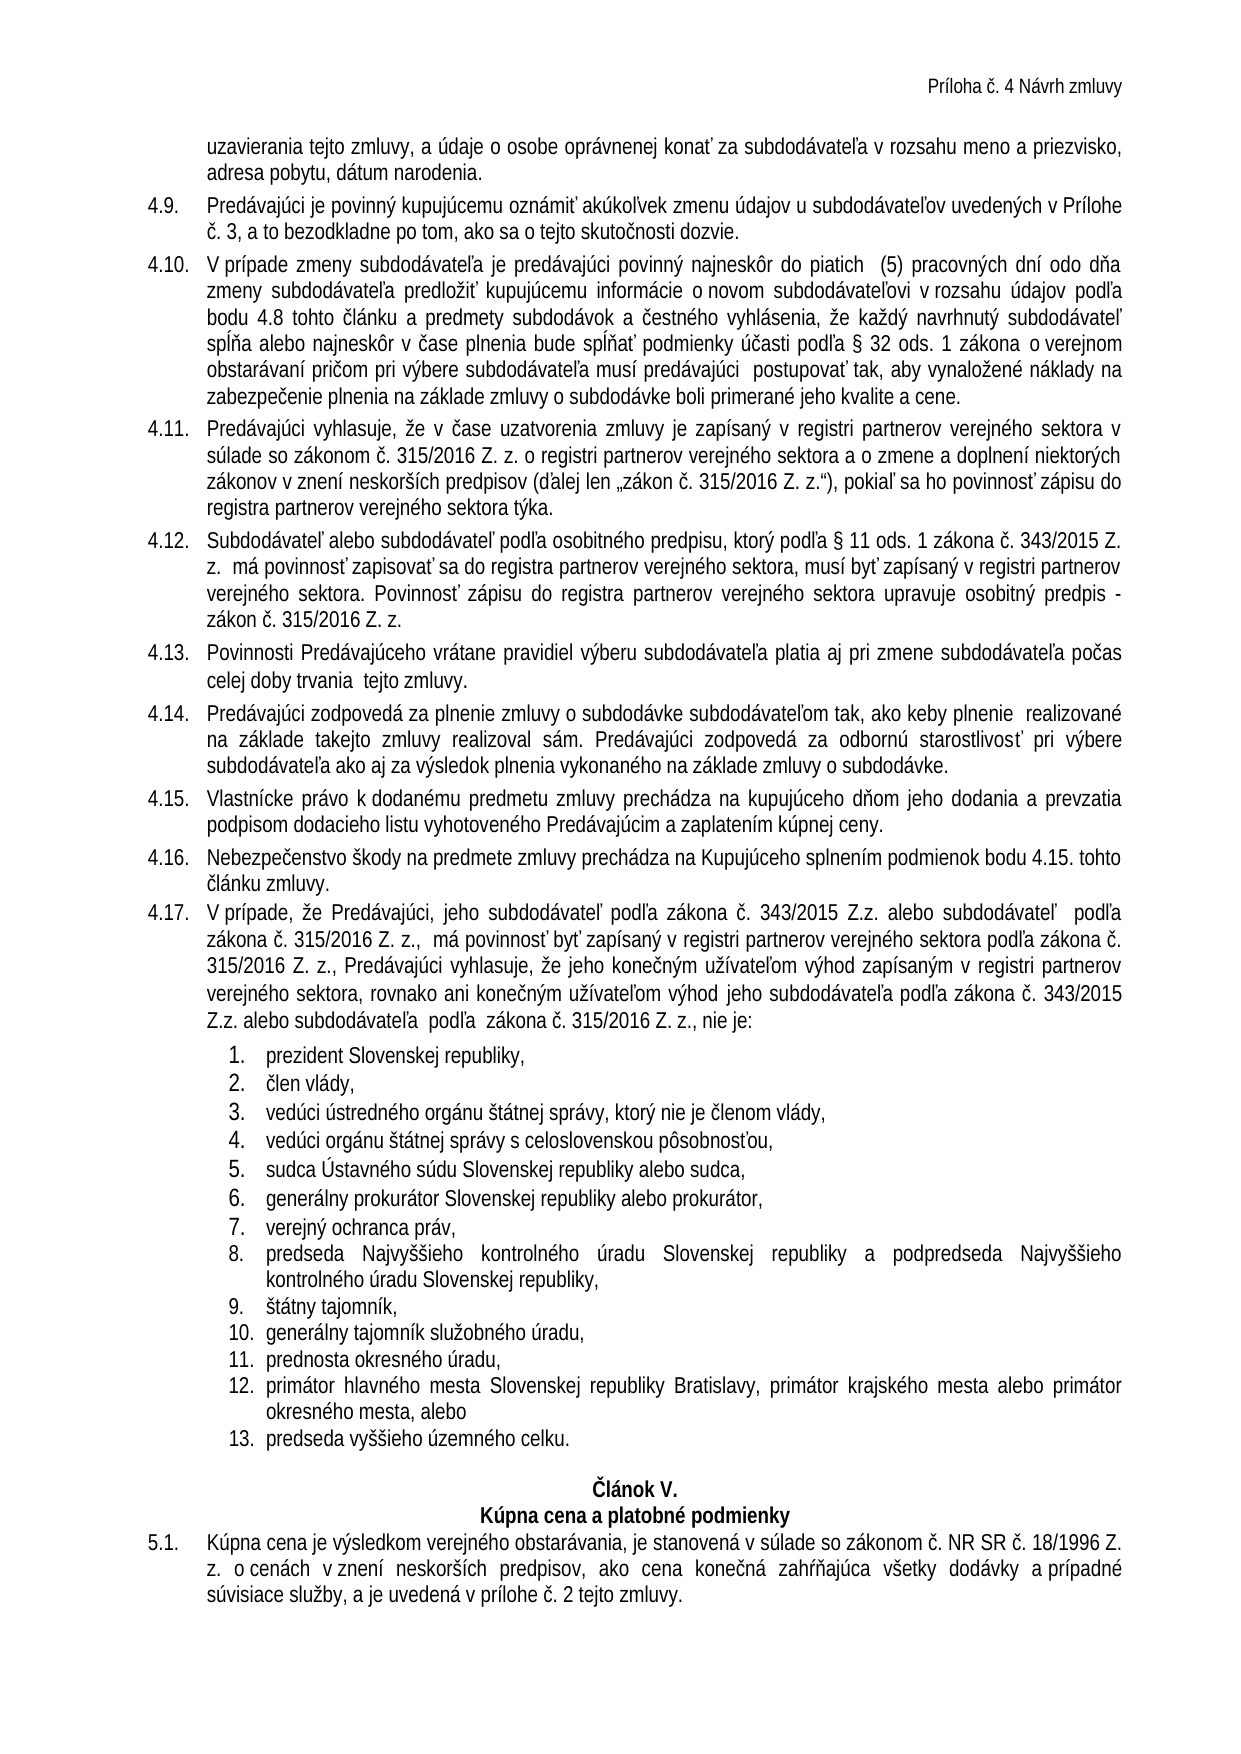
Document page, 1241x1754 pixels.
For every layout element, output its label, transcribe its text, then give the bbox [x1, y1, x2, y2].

list generálny tajomník služobného úradu, [228, 1319, 1122, 1346]
list Vlastnícke právo k dodanému predmetu zmluvy prechádza na kupujúceho dňom jeho dodania a prevzatia podpisom dodacieho listu vyhotoveného Predávajúcim a zaplatením kúpnej ceny. [148, 785, 1122, 838]
list predseda Najvyššieho kontrolného úradu Slovenskej republiky a podpredseda Najvyššieho kontrolného úradu Slovenskej republiky, [228, 1240, 1122, 1293]
list Predávajúci vyhlasuje, že v čase uzatvorenia zmluvy je zapísaný v registri partnerov verejného sektora v súlade so zákonom č. 315/2016 Z. z. o registri partnerov verejného sektora a o zmene a doplnení niektorých zákonov v znení neskorších predpisov (ďalej len „zákon č. 315/2016 Z. z.“), pokiaľ sa ho povinnosť zápisu do registra partnerov verejného sektora týka. [148, 415, 1122, 521]
text Kúpna cena a platobné podmienky [148, 1502, 1122, 1529]
list verejný ochranca práv, [228, 1211, 1122, 1240]
list vedúci ústredného orgánu štátnej správy, ktorý nie je členom vlády, [228, 1097, 1122, 1126]
list Kúpna cena je výsledkom verejného obstarávania, je stanovená v súlade so zákonom č. NR SR č. 18/1996 Z. z. o cenách v znení neskorších predpisov, ako cena konečná zahŕňajúca všetky dodávky a prípadné súvisiace služby, a je uvedená v prílohe č. 2 tejto zmluvy. [148, 1529, 1122, 1608]
list predseda vyššieho územného celku. [228, 1424, 1122, 1451]
list Nebezpečenstvo škody na predmete zmluvy prechádza na Kupujúceho splnením podmienok bodu 4.15. tohto článku zmluvy. [148, 844, 1122, 897]
list vedúci orgánu štátnej správy s celoslovenskou pôsobnosťou, [228, 1126, 1122, 1154]
list V prípade, že Predávajúci, jeho subdodávateľ podľa zákona č. 343/2015 Z.z. alebo subdodávateľ podľa zákona č. 315/2016 Z. z., má povinnosť byť zapísaný v registri partnerov verejného sektora podľa zákona č. 315/2016 Z. z., Predávajúci vyhlasuje, že jeho konečným užívateľom výhod zapísaným v registri partnerov verejného sektora, rovnako ani konečným užívateľom výhod jeho subdodávateľa podľa zákona č. 343/2015 Z.z. alebo subdodávateľa podľa zákona č. 315/2016 Z. z., nie je: [148, 897, 1122, 1033]
list prednosta okresného úradu, [228, 1346, 1122, 1372]
list sudca Ústavného súdu Slovenskej republiky alebo sudca, [228, 1154, 1122, 1183]
list člen vlády, [228, 1068, 1122, 1097]
list štátny tajomník, [228, 1293, 1122, 1319]
list V prípade zmeny subdodávateľa je predávajúci povinný najneskôr do piatich (5) pracovných dní odo dňa zmeny subdodávateľa predložiť kupujúcemu informácie o novom subdodávateľovi v rozsahu údajov podľa bodu 4.8 tohto článku a predmety subdodávok a čestného vyhlásenia, že každý navrhnutý subdodávateľ spĺňa alebo najneskôr v čase plnenia bude spĺňať podmienky účasti podľa § 32 ods. 1 zákona o verejnom obstarávaní pričom pri výbere subdodávateľa musí predávajúci postupovať tak, aby vynaložené náklady na zabezpečenie plnenia na základe zmluvy o subdodávke boli primerané jeho kvalite a cene. [148, 251, 1122, 409]
text Článok V. [148, 1476, 1122, 1502]
list Predávajúci je povinný kupujúcemu oznámiť akúkoľvek zmenu údajov u subdodávateľov uvedených v Prílohe č. 3, a to bezodkladne po tom, ako sa o tejto skutočnosti dozvie. [148, 192, 1122, 244]
list primátor hlavného mesta Slovenskej republiky Bratislavy, primátor krajského mesta alebo primátor okresného mesta, alebo [228, 1372, 1122, 1424]
list Predávajúci zodpovedá za plnenie zmluvy o subdodávke subdodávateľom tak, ako keby plnenie realizované na základe takejto zmluvy realizoval sám. Predávajúci zodpovedá za odbornú starostlivosť pri výbere subdodávateľa ako aj za výsledok plnenia vykonaného na základe zmluvy o subdodávke. [148, 700, 1122, 779]
list prezident Slovenskej republiky, [228, 1039, 1122, 1068]
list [148, 133, 1122, 186]
list Povinnosti Predávajúceho vrátane pravidiel výberu subdodávateľa platia aj pri zmene subdodávateľa počas celej doby trvania tejto zmluvy. [148, 638, 1122, 693]
list generálny prokurátor Slovenskej republiky alebo prokurátor, [228, 1183, 1122, 1211]
list Subdodávateľ alebo subdodávateľ podľa osobitného predpisu, ktorý podľa § 11 ods. 1 zákona č. 343/2015 Z. z. má povinnosť zapisovať sa do registra partnerov verejného sektora, musí byť zapísaný v registri partnerov verejného sektora. Povinnosť zápisu do registra partnerov verejného sektora upravuje osobitný predpis - zákon č. 315/2016 Z. z. [148, 527, 1122, 632]
